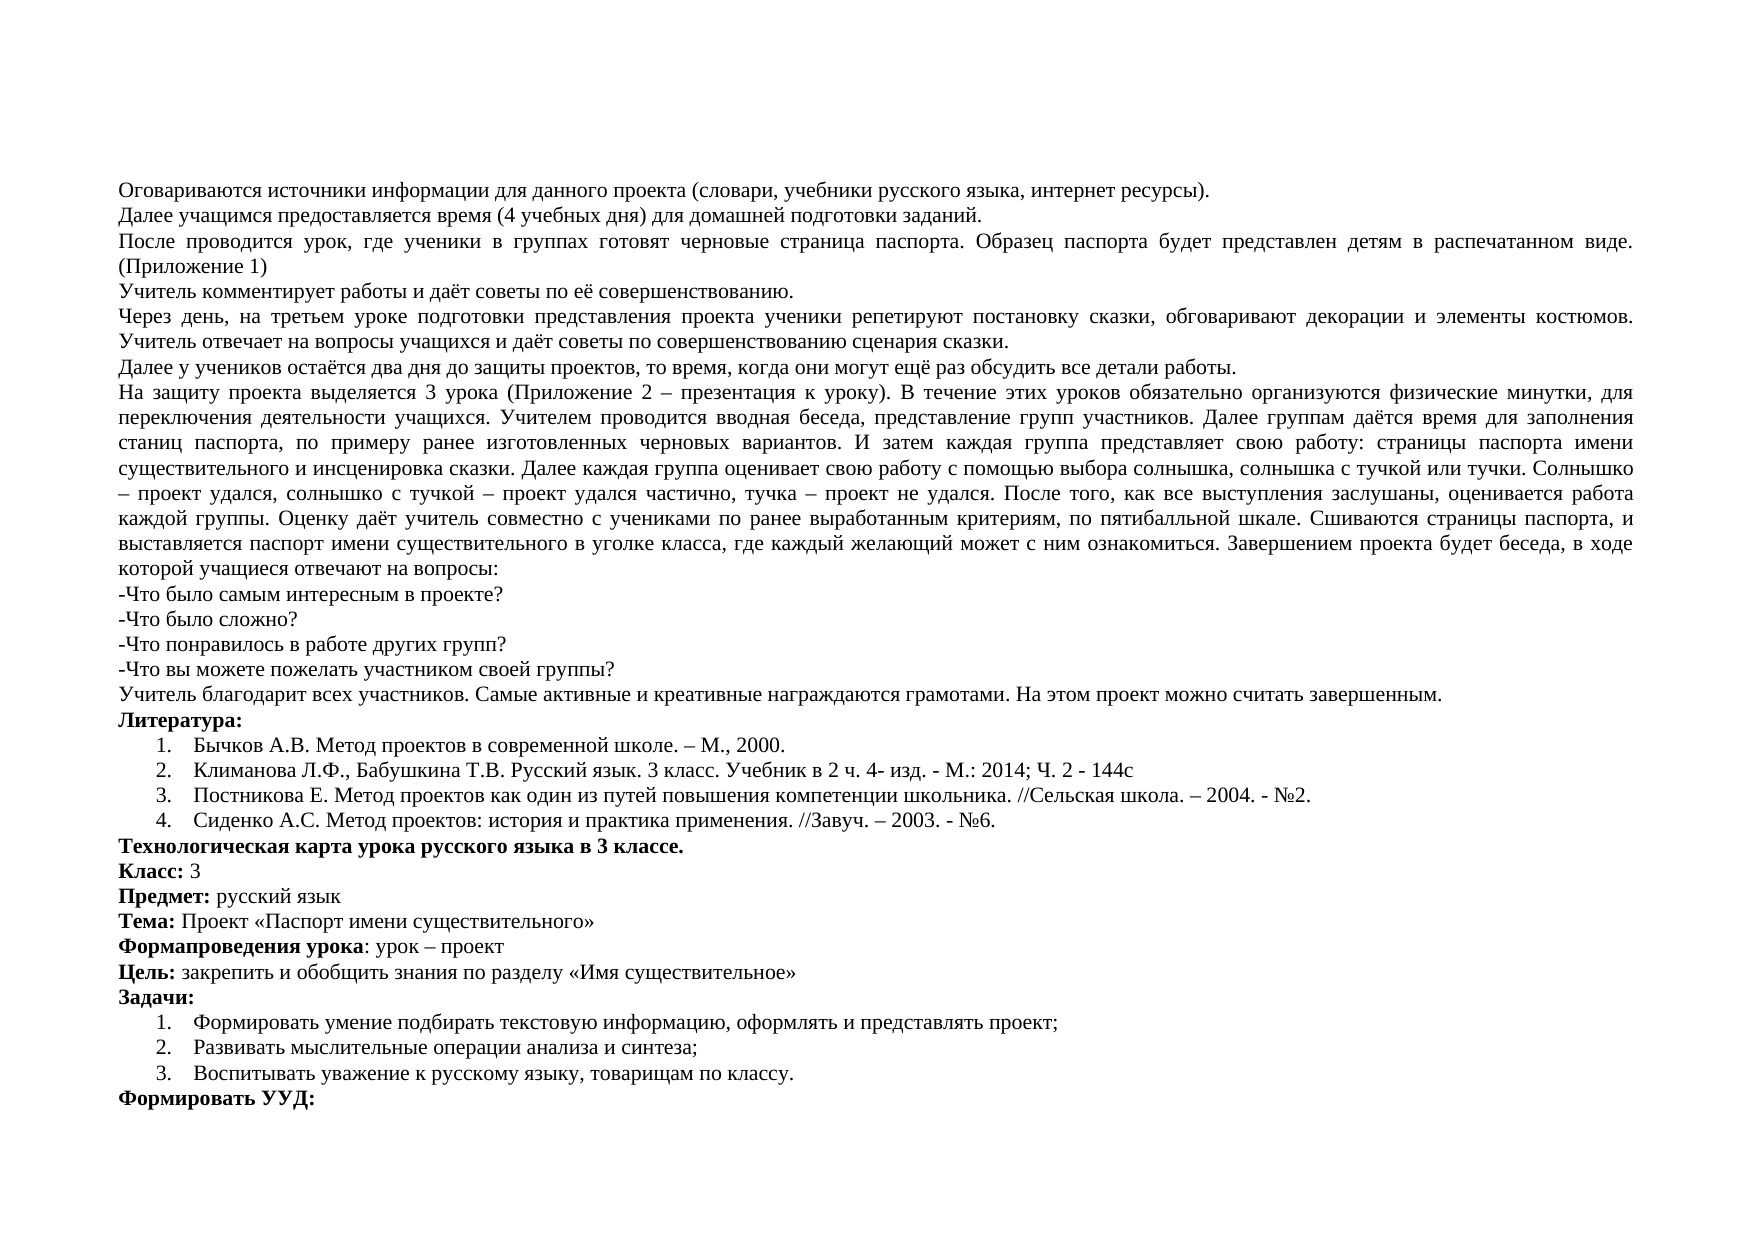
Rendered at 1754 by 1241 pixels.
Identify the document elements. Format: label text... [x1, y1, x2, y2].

text Через день, на третьем уроке подготовки представления проекта ученики репетируют постановку сказки, обговаривают декорации и элементы костюмов. Учитель отвечает на вопросы учащихся и даёт советы по совершенствованию сценария сказки. [118, 303, 1636, 354]
list Формировать умение подбирать текстовую информацию, оформлять и представлять проект; [156, 1009, 1636, 1034]
list Сиденко А.С. Метод проектов: история и практика применения. //Завуч. – 2003. - №6. [156, 807, 1636, 833]
list Климанова Л.Ф., Бабушкина Т.В. Русский язык. 3 класс. Учебник в 2 ч. 4- изд. - М.: 2014; Ч. 2 - 144с [156, 757, 1636, 782]
text Тема: Проект «Паспорт имени существительного» [118, 908, 1636, 933]
text Учитель комментирует работы и даёт советы по её совершенствованию. [118, 278, 1636, 303]
text Далее учащимся предоставляется время (4 учебных дня) для домашней подготовки заданий. [118, 202, 1636, 228]
text Формировать УУД: [118, 1085, 1636, 1110]
list Развивать мыслительные операции анализа и синтеза; [156, 1034, 1636, 1059]
text -Что понравилось в работе других групп? [118, 631, 1636, 656]
list Воспитывать уважение к русскому языку, товарищам по классу. [156, 1059, 1636, 1085]
text Формапроведения урока: урок – проект [118, 933, 1636, 959]
text Цель: закрепить и обобщить знания по разделу «Имя существительное» [118, 959, 1636, 984]
text Предмет: русский язык [118, 883, 1636, 908]
text Класс: 3 [118, 858, 1636, 883]
text -Что вы можете пожелать участником своей группы? [118, 656, 1636, 681]
text Технологическая карта урока русского языка в 3 классе. [118, 833, 1636, 858]
text Оговариваются источники информации для данного проекта (словари, учебники русского языка, интернет ресурсы). [118, 177, 1636, 202]
text -Что было сложно? [118, 606, 1636, 631]
text Литература: [118, 707, 1636, 732]
list Постникова Е. Метод проектов как один из путей повышения компетенции школьника. //Сельская школа. – 2004. - №2. [156, 782, 1636, 807]
text -Что было самым интересным в проекте? [118, 581, 1636, 606]
text Задачи: [118, 984, 1636, 1009]
text После проводится урок, где ученики в группах готовят черновые страница паспорта. Образец паспорта будет представлен детям в распечатанном виде. (Приложение 1) [118, 228, 1636, 278]
list Бычков А.В. Метод проектов в современной школе. – М., 2000. [156, 732, 1636, 757]
text Далее у учеников остаётся два дня до защиты проектов, то время, когда они могут ещё раз обсудить все детали работы. [118, 354, 1636, 379]
text На защиту проекта выделяется 3 урока (Приложение 2 – презентация к уроку). В течение этих уроков обязательно организуются физические минутки, для переключения деятельности учащихся. Учителем проводится вводная беседа, представление групп участников. Далее группам даётся время для заполнения станиц паспорта, по примеру ранее изготовленных черновых вариантов. И затем каждая группа представляет свою работу: страницы паспорта имени существительного и инсценировка сказки. Далее каждая группа оценивает свою работу с помощью выбора солнышка, солнышка с тучкой или тучки. Солнышко – проект удался, солнышко с тучкой – проект удался частично, тучка – проект не удался. После того, как все выступления заслушаны, оценивается работа каждой группы. Оценку даёт учитель совместно с учениками по ранее выработанным критериям, по пятибалльной шкале. Сшиваются страницы паспорта, и выставляется паспорт имени существительного в уголке класса, где каждый желающий может с ним ознакомиться. Завершением проекта будет беседа, в ходе которой учащиеся отвечают на вопросы: [118, 379, 1636, 581]
text Учитель благодарит всех участников. Самые активные и креативные награждаются грамотами. На этом проект можно считать завершенным. [118, 681, 1636, 707]
